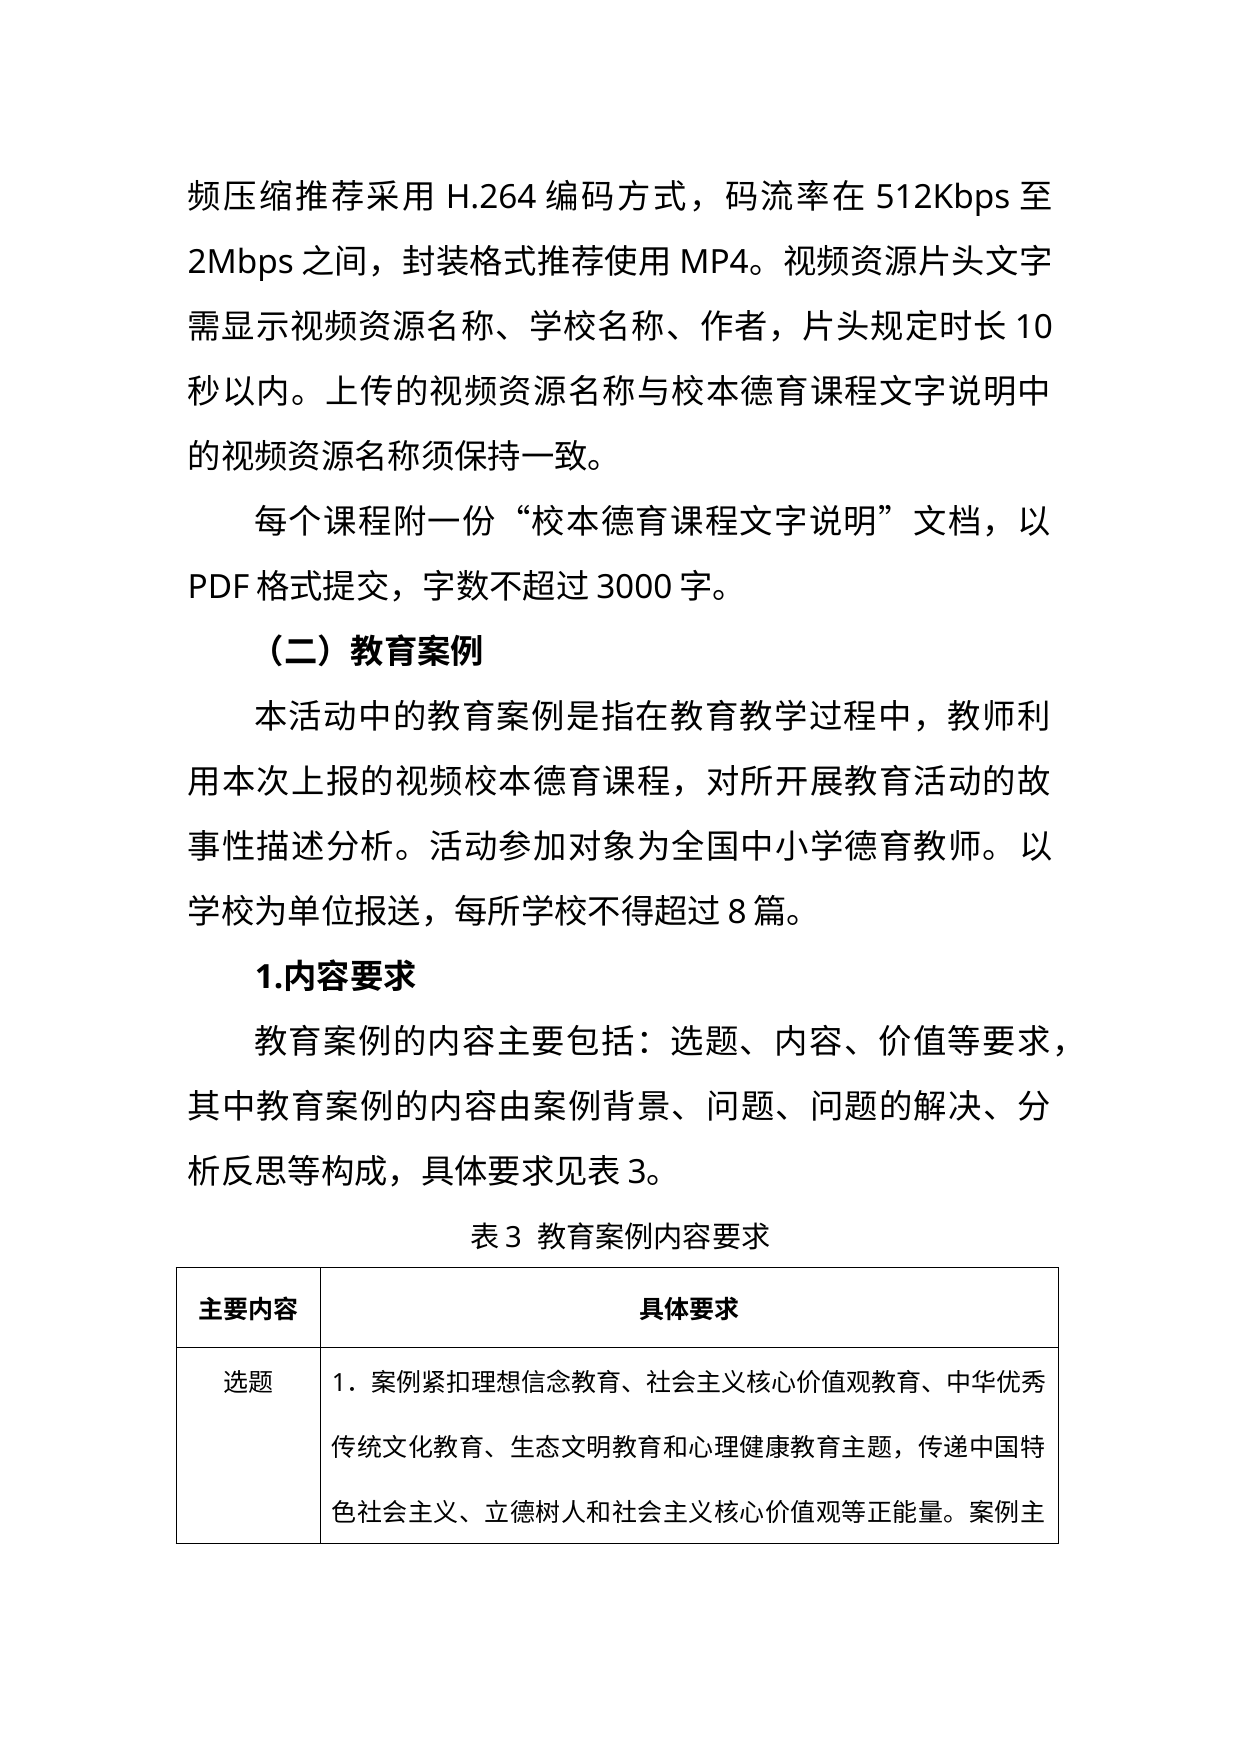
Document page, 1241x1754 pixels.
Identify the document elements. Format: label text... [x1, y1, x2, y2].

table_cell 选题 [177, 1348, 320, 1543]
table_header 主要内容 [177, 1268, 320, 1347]
text 1.内容要求 [187, 942, 1053, 1007]
text 每个课程附一份“校本德育课程文字说明”文档，以PDF格式提交，字数不超过3000字。 [187, 487, 1053, 617]
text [187, 162, 1053, 487]
text 表3 教育案例内容要求 [187, 1202, 1053, 1267]
text 教育案例的内容主要包括：选题、内容、价值等要求，其中教育案例的内容由案例背景、问题、问题的解决、分析反思等构成，具体要求见表3。 [187, 1007, 1053, 1202]
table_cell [321, 1348, 1058, 1543]
table_header 具体要求 [321, 1268, 1058, 1347]
text 本活动中的教育案例是指在教育教学过程中，教师利用本次上报的视频校本德育课程，对所开展教育活动的故事性描述分析。活动参加对象为全国中小学德育教师。以学校为单位报送，每所学校不得超过8篇。 [187, 682, 1053, 942]
text （二）教育案例 [217, 617, 1053, 682]
